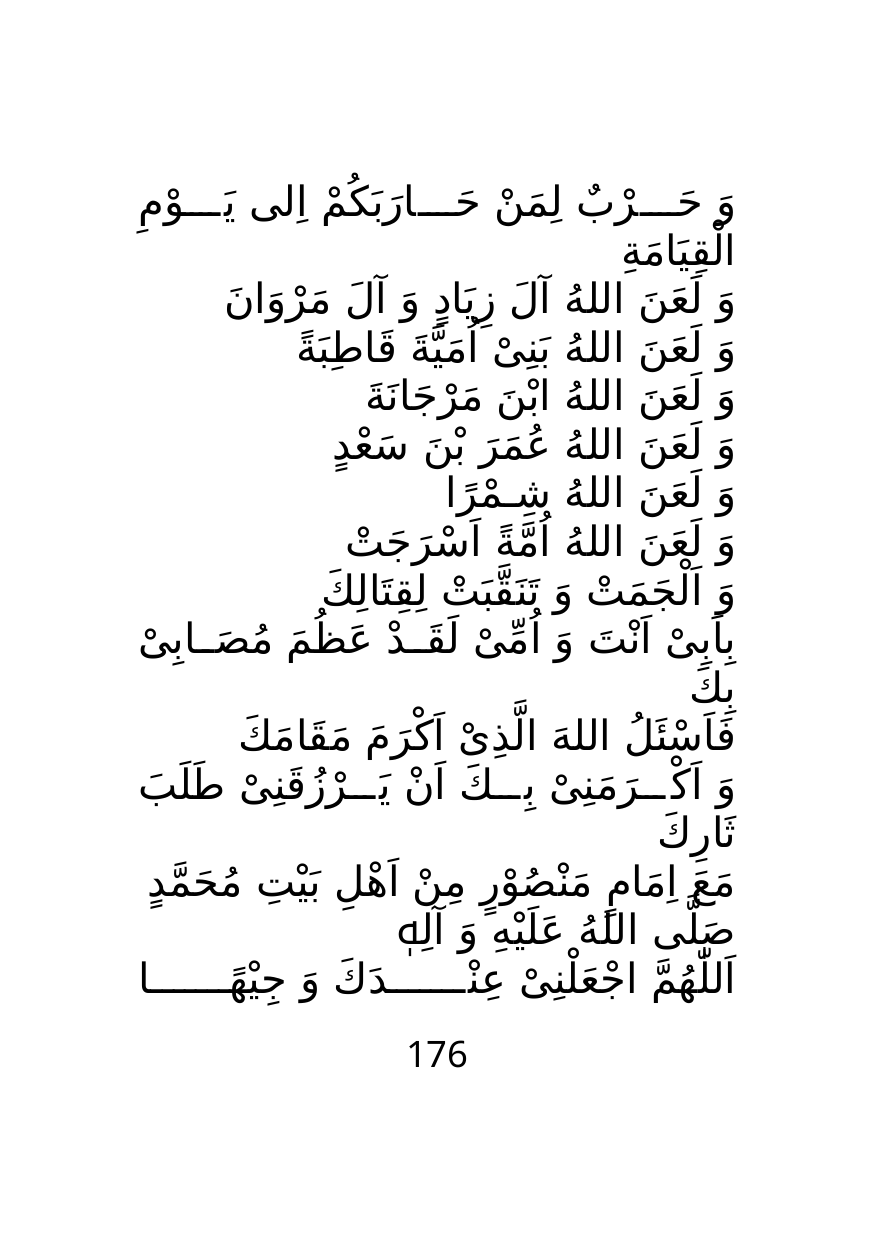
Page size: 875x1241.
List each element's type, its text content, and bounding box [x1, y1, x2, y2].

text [138, 955, 736, 1003]
text وَ اَكْرَمَنِىْ بِكَ اَنْ يَرْزُقَنِىْ طَلَبَ ثَارِكَ [138, 761, 736, 858]
text وَ لَعَنَ اللهُ بَنِىْ اُمَيَّةَ قَاطِبَةً [138, 324, 736, 372]
text وَ لَعَنَ اللهُ شِـمْرًا [138, 469, 736, 518]
text صَلَّى اللهُ عَلَيْهِ وَ آلِهٖ [138, 906, 736, 955]
text بِاَبِىْ اَنْتَ وَ اُمِّىْ لَقَدْ عَظُمَ مُصَابِىْ بِكَ [138, 615, 736, 712]
text وَ لَعَنَ اللهُ آلَ زِيَادٍ وَ آلَ مَرْوَانَ [138, 275, 736, 324]
text وَ لَعَنَ اللهُ ابْنَ مَرْجَانَةَ [138, 372, 736, 421]
text وَ حَرْبٌ لِمَنْ حَارَبَكُمْ اِلى يَوْمِ الْقِيَامَةِ [138, 178, 736, 275]
text مَعَ اِمَامٍ مَنْصُوْرٍ مِنْ اَهْلِ بَيْتِ مُحَمَّدٍ [138, 858, 736, 906]
text وَ لَعَنَ اللهُ اُمَّةً اَسْرَجَتْ [138, 518, 736, 566]
text وَ اَلْجَمَتْ وَ تَنَقَّبَتْ لِقِتَالِكَ [138, 566, 736, 615]
text فَاَسْئَلُ اللهَ الَّذِىْ اَكْرَمَ مَقَامَكَ [138, 712, 736, 761]
text وَ لَعَنَ اللهُ عُمَرَ بْنَ سَعْدٍ [138, 421, 736, 469]
